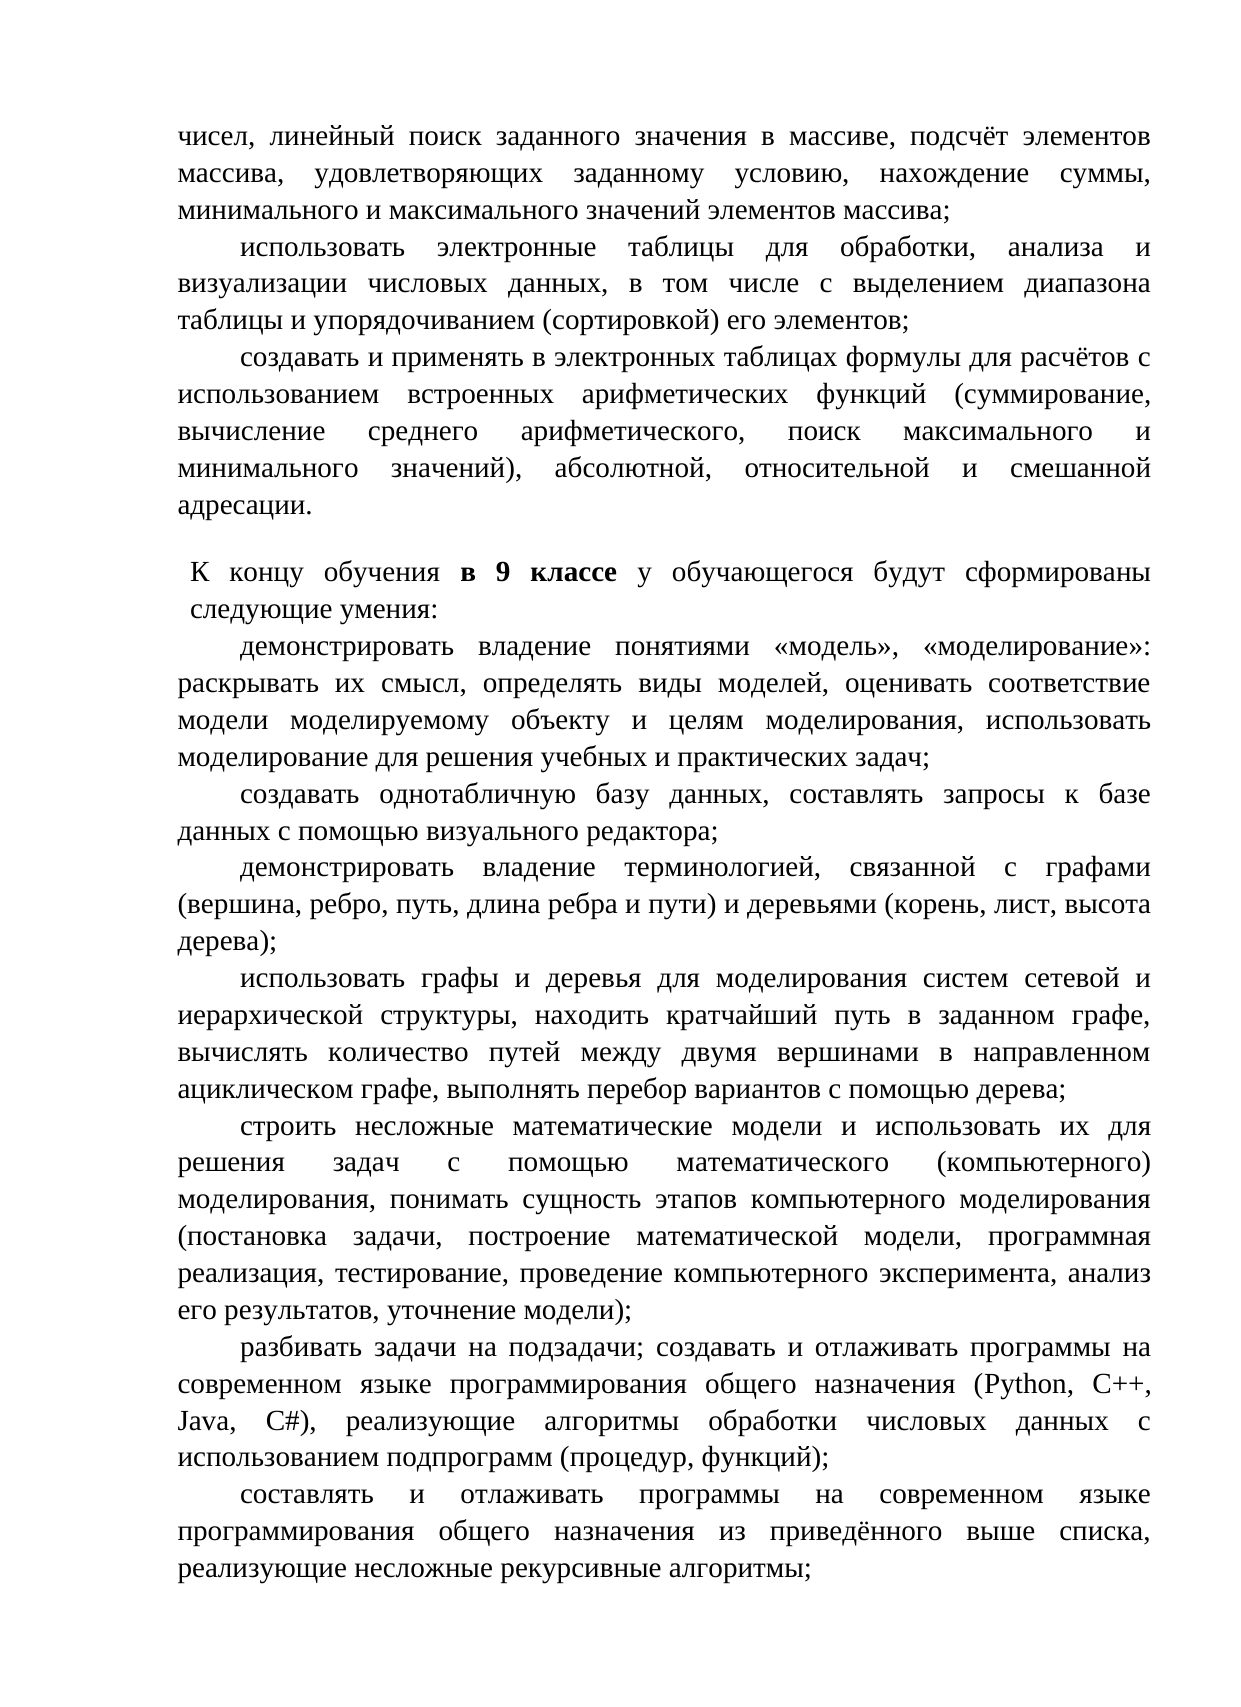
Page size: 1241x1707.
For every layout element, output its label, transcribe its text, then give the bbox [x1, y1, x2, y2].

text создавать однотабличную базу данных, составлять запросы к базе данных с помощью визуального редактора; [177, 776, 1152, 846]
text использовать электронные таблицы для обработки, анализа и визуализации числовых данных, в том числе с выделением диапазона таблицы и упорядочиванием (сортировкой) его элементов; [177, 229, 1152, 336]
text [177, 118, 1152, 225]
text строить несложные математические модели и использовать их для решения задач с помощью математического (компьютерного) моделирования, понимать сущность этапов компьютерного моделирования (постановка задачи, построение математической модели, программная реализация, тестирование, проведение компьютерного эксперимента, анализ его результатов, уточнение модели); [177, 1108, 1152, 1326]
text создавать и применять в электронных таблицах формулы для расчётов с использованием встроенных арифметических функций (суммирование, вычисление среднего арифметического, поиск максимального и минимального значений), абсолютной, относительной и смешанной адресации. [177, 339, 1152, 520]
text составлять и отлаживать программы на современном языке программирования общего назначения из приведённого выше списка, реализующие несложные рекурсивные алгоритмы; [177, 1476, 1152, 1584]
text разбивать задачи на подзадачи; создавать и отлаживать программы на современном языке программирования общего назначения (Python, С++, Java, C#), реализующие алгоритмы обработки числовых данных с использованием подпрограмм (процедур, функций); [177, 1329, 1152, 1473]
text демонстрировать владение понятиями «модель», «моделирование»: раскрывать их смысл, определять виды моделей, оценивать соответствие модели моделируемому объекту и целям моделирования, использовать моделирование для решения учебных и практических задач; [177, 628, 1152, 772]
text демонстрировать владение терминологией, связанной с графами (вершина, ребро, путь, длина ребра и пути) и деревьями (корень, лист, высота дерева); [177, 849, 1152, 957]
text К концу обучения в 9 классе у обучающегося будут сформированы следующие умения: [190, 554, 1152, 625]
text использовать графы и деревья для моделирования систем сетевой и иерархической структуры, находить кратчайший путь в заданном графе, вычислять количество путей между двумя вершинами в направленном ациклическом графе, выполнять перебор вариантов с помощью дерева; [177, 960, 1152, 1104]
